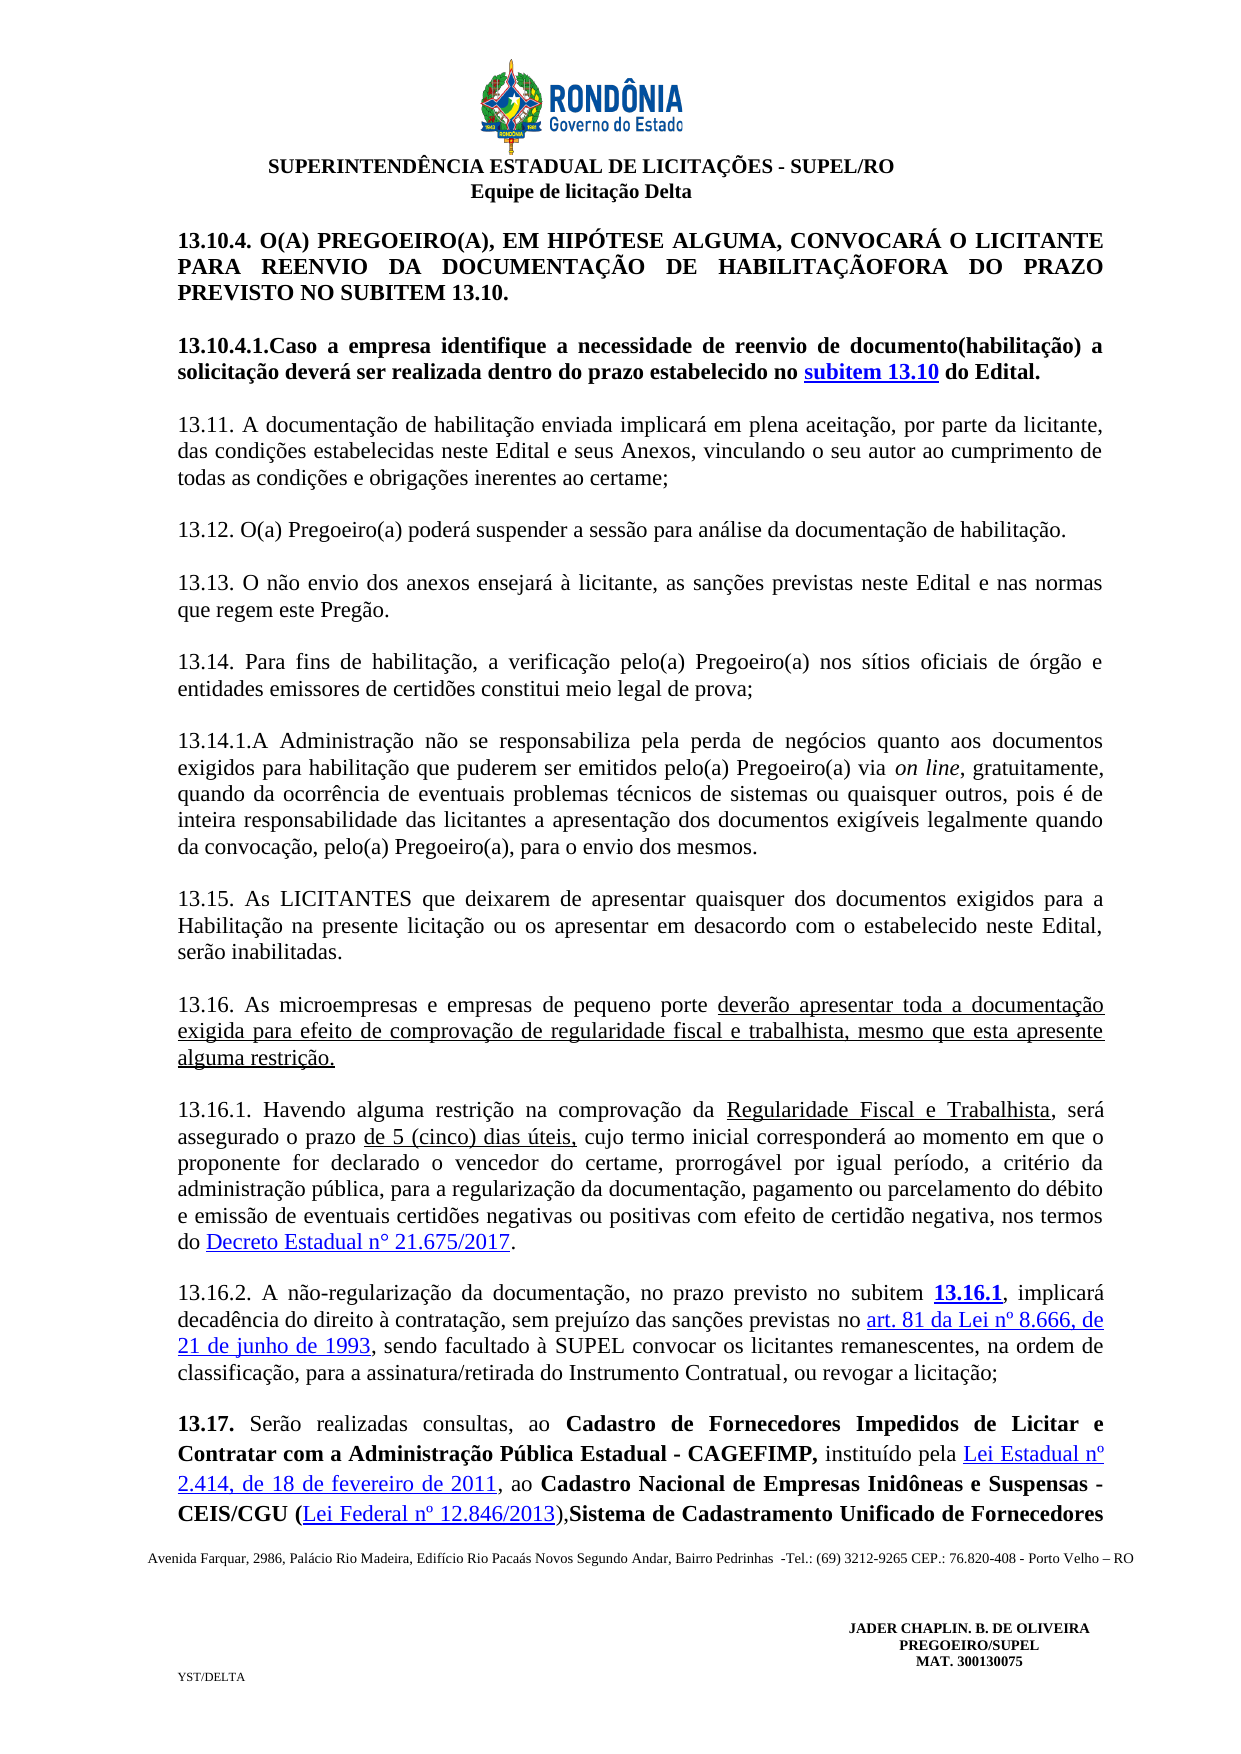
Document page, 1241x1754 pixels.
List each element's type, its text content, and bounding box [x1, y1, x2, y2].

text 13.16. As microempresas e empresas de pequeno porte deverão apresentar toda a documentação exigida para efeito de comprovação de regularidade fiscal e trabalhista, mesmo que esta apresente alguma restrição. [177, 991, 1104, 1040]
text 13.10.4. O(A) PREGOEIRO(A), EM HIPÓTESE ALGUMA, CONVOCARÁ O LICITANTE PARA REENVIO DA DOCUMENTAÇÃO DE HABILITAÇÃOFORA DO PRAZO PREVISTO NO SUBITEM 13.10. [177, 227, 1104, 306]
text 13.16.2. A não-regularização da documentação, no prazo previsto no subitem 13.16.1, implicará decadência do direito à contratação, sem prejuízo das sanções previstas no art. 81 da Lei nº 8.666, de 21 de junho de 1993, sendo facultado à SUPEL convocar os licitantes remanescentes, na ordem de classificação, para a assinatura/retirada do Instrumento Contratual, ou revogar a licitação; [177, 1279, 1104, 1385]
text 13.14.1.A Administração não se responsabiliza pela perda de negócios quanto aos documentos exigidos para habilitação que puderem ser emitidos pelo(a) Pregoeiro(a) via on line, gratuitamente, quando da ocorrência de eventuais problemas técnicos de sistemas ou quaisquer outros, pois é de inteira responsabilidade das licitantes a apresentação dos documentos exigíveis legalmente quando da convocação, pelo(a) Pregoeiro(a), para o envio dos mesmos. [177, 727, 1104, 859]
text 13.15. As LICITANTES que deixarem de apresentar quaisquer dos documentos exigidos para a Habilitação na presente licitação ou os apresentar em desacordo com o estabelecido neste Edital, serão inabilitadas. [177, 886, 1104, 964]
text 13.12. O(a) Pregoeiro(a) poderá suspender a sessão para análise da documentação de habilitação. [177, 517, 1104, 543]
text 13.10.4.1.Caso a empresa identifique a necessidade de reenvio de documento(habilitação) a solicitação deverá ser realizada dentro do prazo estabelecido no subitem 13.10 do Edital. [177, 332, 1104, 385]
text 13.16. As microempresas e empresas de pequeno porte deverão apresentar toda a documentação exigida para efeito de comprovação de regularidade fiscal e trabalhista, mesmo que esta apresente alguma restrição. [177, 1041, 1104, 1070]
text 13.11. A documentação de habilitação enviada implicará em plena aceitação, por parte da licitante, das condições estabelecidas neste Edital e seus Anexos, vinculando o seu autor ao cumprimento de todas as condições e obrigações inerentes ao certame; [177, 411, 1104, 490]
text 13.14. Para fins de habilitação, a verificação pelo(a) Pregoeiro(a) nos sítios oficiais de órgão e entidades emissores de certidões constitui meio legal de prova; [177, 648, 1104, 701]
text 13.16.1. Havendo alguma restrição na comprovação da Regularidade Fiscal e Trabalhista, será assegurado o prazo de 5 (cinco) dias úteis, cujo termo inicial corresponderá ao momento em que o proponente for declarado o vencedor do certame, prorrogável por igual período, a critério da administração pública, para a regularização da documentação, pagamento ou parcelamento do débito e emissão de eventuais certidões negativas ou positivas com efeito de certidão negativa, nos termos do Decreto Estadual n° 21.675/2017. [177, 1096, 1104, 1254]
picture [480, 59, 683, 155]
text 13.13. O não envio dos anexos ensejará à licitante, as sanções previstas neste Edital e nas normas que regem este Pregão. [177, 569, 1104, 622]
